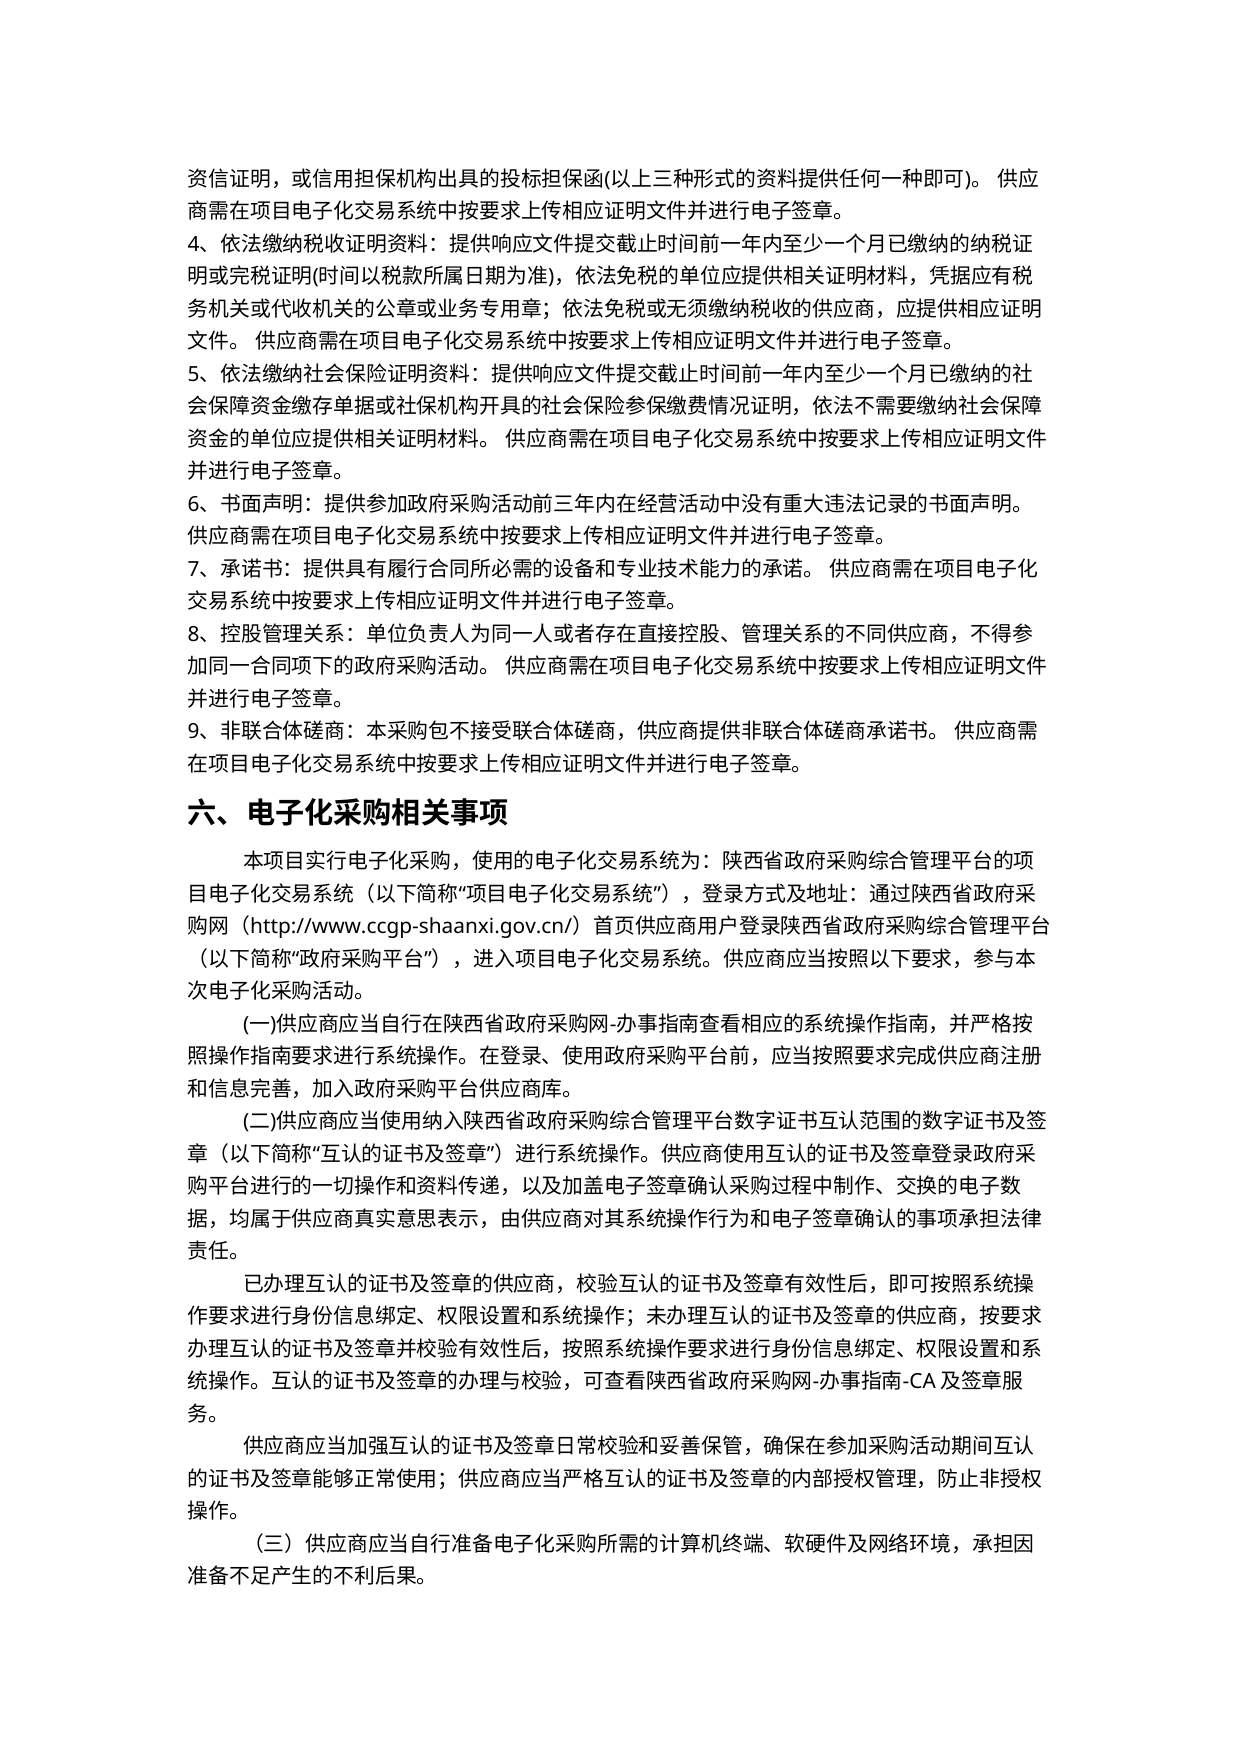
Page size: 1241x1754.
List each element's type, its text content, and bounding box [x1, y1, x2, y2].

text 本项目实行电子化采购，使用的电子化交易系统为：陕西省政府采购综合管理平台的项目电子化交易系统（以下简称“项目电子化交易系统”），登录方式及地址：通过陕西省政府采购网（http://www.ccgp-shaanxi.gov.cn/）首页供应商用户登录陕西省政府采购综合管理平台（以下简称“政府采购平台”），进入项目电子化交易系统。供应商应当按照以下要求，参与本次电子化采购活动。 [187, 844, 1053, 1007]
text 6、书面声明：提供参加政府采购活动前三年内在经营活动中没有重大违法记录的书面声明。 供应商需在项目电子化交易系统中按要求上传相应证明文件并进行电子签章。 [187, 487, 1053, 552]
text 4、依法缴纳税收证明资料：提供响应文件提交截止时间前一年内至少一个月已缴纳的纳税证明或完税证明(时间以税款所属日期为准)，依法免税的单位应提供相关证明材料，凭据应有税务机关或代收机关的公章或业务专用章；依法免税或无须缴纳税收的供应商，应提供相应证明文件。 供应商需在项目电子化交易系统中按要求上传相应证明文件并进行电子签章。 [187, 227, 1053, 357]
text 5、依法缴纳社会保险证明资料：提供响应文件提交截止时间前一年内至少一个月已缴纳的社会保障资金缴存单据或社保机构开具的社会保险参保缴费情况证明，依法不需要缴纳社会保障资金的单位应提供相关证明材料。 供应商需在项目电子化交易系统中按要求上传相应证明文件并进行电子签章。 [187, 357, 1053, 487]
text （三）供应商应当自行准备电子化采购所需的计算机终端、软硬件及网络环境，承担因准备不足产生的不利后果。 [187, 1527, 1053, 1592]
text 供应商应当加强互认的证书及签章日常校验和妥善保管，确保在参加采购活动期间互认的证书及签章能够正常使用；供应商应当严格互认的证书及签章的内部授权管理，防止非授权操作。 [187, 1429, 1053, 1527]
text 8、控股管理关系：单位负责人为同一人或者存在直接控股、管理关系的不同供应商，不得参加同一合同项下的政府采购活动。 供应商需在项目电子化交易系统中按要求上传相应证明文件并进行电子签章。 [187, 617, 1053, 714]
text 已办理互认的证书及签章的供应商，校验互认的证书及签章有效性后，即可按照系统操作要求进行身份信息绑定、权限设置和系统操作；未办理互认的证书及签章的供应商，按要求办理互认的证书及签章并校验有效性后，按照系统操作要求进行身份信息绑定、权限设置和系统操作。互认的证书及签章的办理与校验，可查看陕西省政府采购网-办事指南-CA及签章服务。 [187, 1267, 1053, 1429]
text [187, 162, 1053, 227]
text (二)供应商应当使用纳入陕西省政府采购综合管理平台数字证书互认范围的数字证书及签章（以下简称“互认的证书及签章”）进行系统操作。供应商使用互认的证书及签章登录政府采购平台进行的一切操作和资料传递，以及加盖电子签章确认采购过程中制作、交换的电子数据，均属于供应商真实意思表示，由供应商对其系统操作行为和电子签章确认的事项承担法律责任。 [187, 1104, 1053, 1267]
text 六、电子化采购相关事项 [187, 779, 1053, 844]
text 9、非联合体磋商：本采购包不接受联合体磋商，供应商提供非联合体磋商承诺书。 供应商需在项目电子化交易系统中按要求上传相应证明文件并进行电子签章。 [187, 714, 1053, 779]
text 7、承诺书：提供具有履行合同所必需的设备和专业技术能力的承诺。 供应商需在项目电子化交易系统中按要求上传相应证明文件并进行电子签章。 [187, 552, 1053, 617]
text (一)供应商应当自行在陕西省政府采购网-办事指南查看相应的系统操作指南，并严格按照操作指南要求进行系统操作。在登录、使用政府采购平台前，应当按照要求完成供应商注册和信息完善，加入政府采购平台供应商库。 [187, 1007, 1053, 1104]
